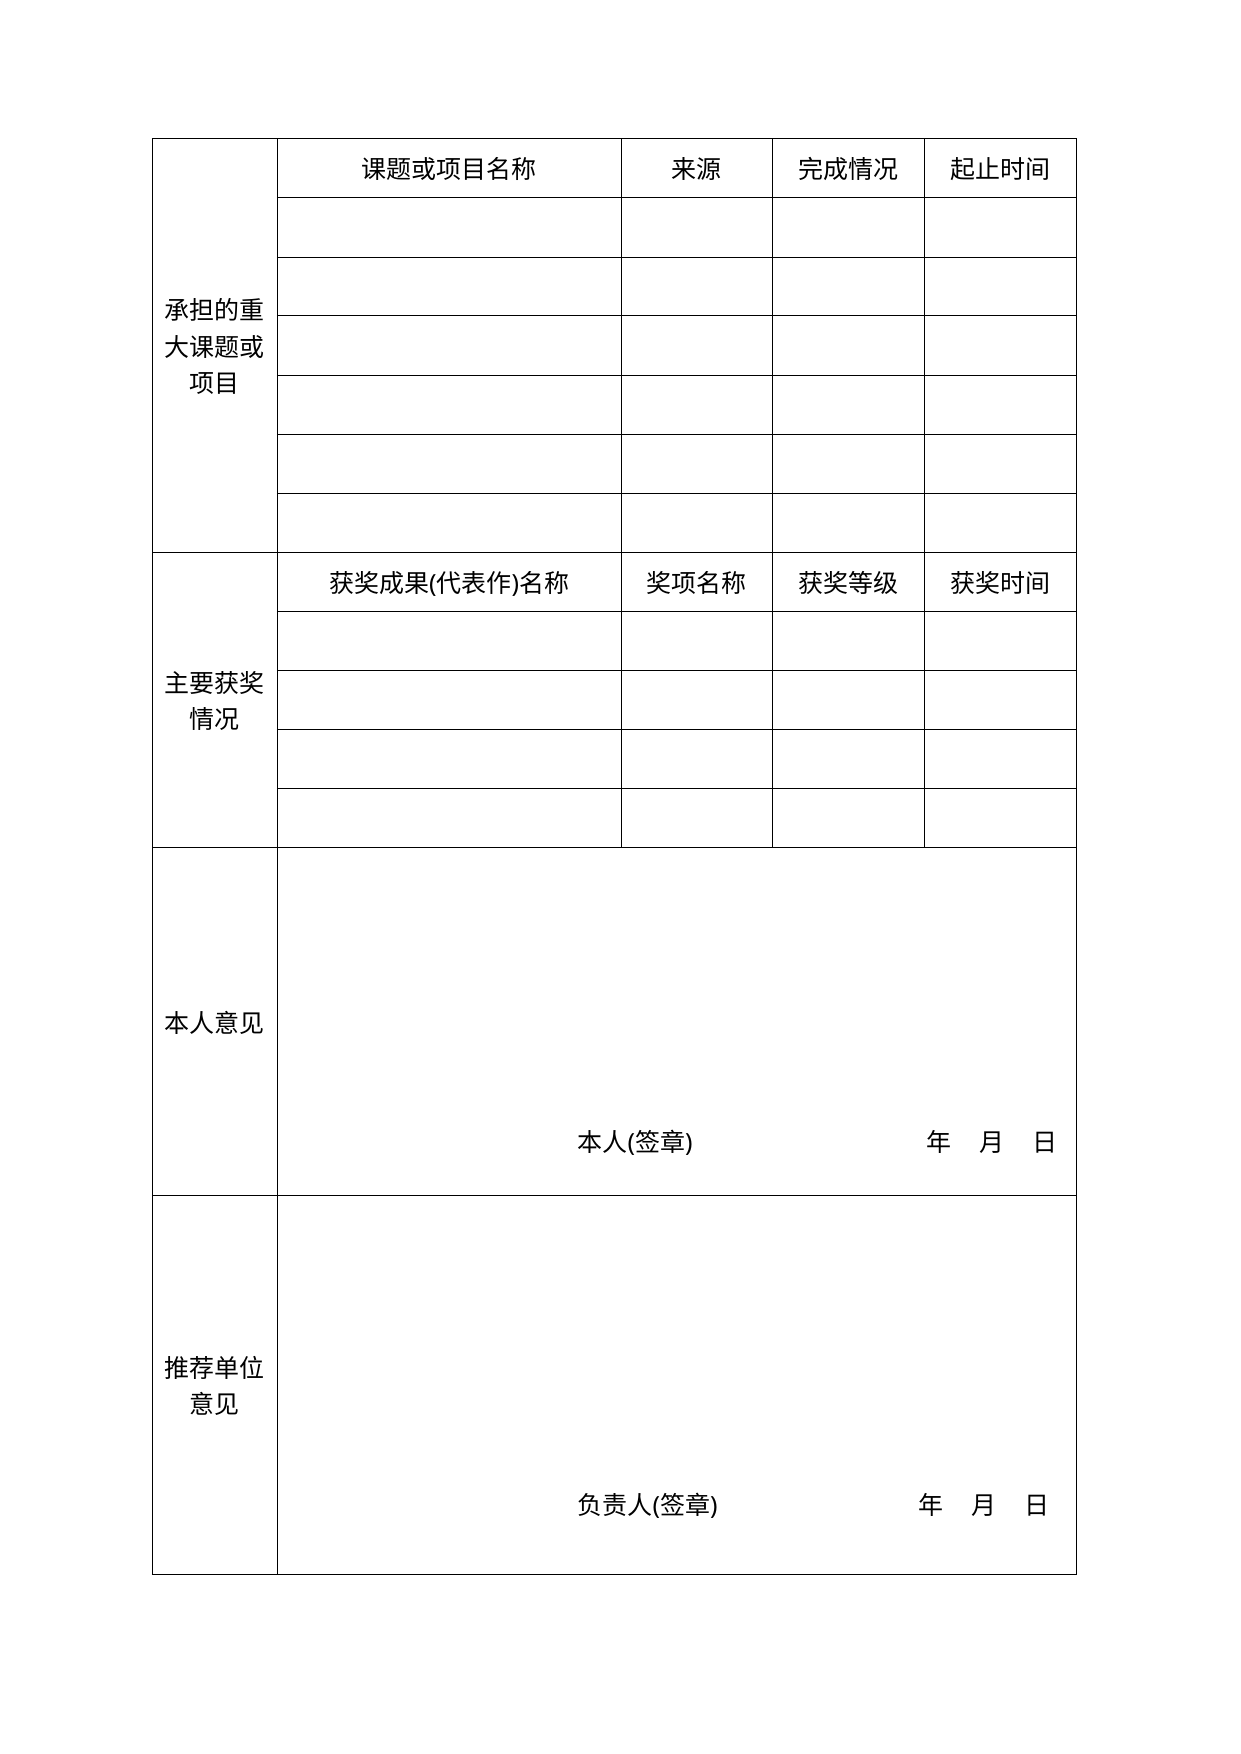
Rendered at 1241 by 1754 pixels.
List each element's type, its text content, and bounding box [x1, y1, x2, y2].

table_cell [622, 789, 772, 847]
table_cell 负责人(签章) 年 月 日 [278, 1196, 1076, 1574]
table_cell [278, 612, 621, 670]
table_cell [773, 789, 924, 847]
table_cell [925, 730, 1076, 788]
table_header 课题或项目名称 [278, 139, 621, 197]
table_cell [622, 316, 772, 374]
table_cell [925, 494, 1076, 552]
table_cell [925, 258, 1076, 315]
table_cell [773, 198, 924, 256]
table_cell [278, 671, 621, 729]
table_cell [622, 671, 772, 729]
table_header 来源 [622, 139, 772, 197]
table_cell [622, 435, 772, 493]
table_cell [622, 612, 772, 670]
table_header 完成情况 [773, 139, 924, 197]
table_cell [278, 198, 621, 256]
table_cell [773, 612, 924, 670]
table_header 起止时间 [925, 139, 1076, 197]
table_cell 推荐单位意见 [153, 1196, 277, 1574]
table_cell [278, 435, 621, 493]
table_cell 获奖成果(代表作)名称 [278, 553, 621, 611]
table_cell [278, 316, 621, 374]
table_cell [622, 198, 772, 256]
table_cell [278, 258, 621, 315]
table_cell [622, 376, 772, 433]
table_cell 获奖时间 [925, 553, 1076, 611]
table_cell [773, 316, 924, 374]
table_cell [925, 612, 1076, 670]
table_cell 奖项名称 [622, 553, 772, 611]
table_cell [773, 494, 924, 552]
table_cell 获奖等级 [773, 553, 924, 611]
table_cell 主要获奖情况 [153, 553, 277, 847]
table_cell [622, 258, 772, 315]
table_cell 本人意见 [153, 848, 277, 1195]
table_cell [925, 671, 1076, 729]
table_cell [925, 316, 1076, 374]
table_cell 本人(签章) 年 月 日 [278, 848, 1076, 1195]
table_cell [925, 376, 1076, 433]
table_cell [622, 730, 772, 788]
table_cell [925, 435, 1076, 493]
table_cell [278, 789, 621, 847]
table_cell [622, 494, 772, 552]
table_cell [773, 435, 924, 493]
table_cell [278, 730, 621, 788]
table_cell [278, 494, 621, 552]
table_header 承担的重大课题或项目 [153, 139, 277, 552]
table_cell [773, 671, 924, 729]
table_cell [773, 258, 924, 315]
table_cell [773, 730, 924, 788]
table_cell [925, 198, 1076, 256]
table_cell [773, 376, 924, 433]
table_cell [925, 789, 1076, 847]
table_cell [278, 376, 621, 433]
